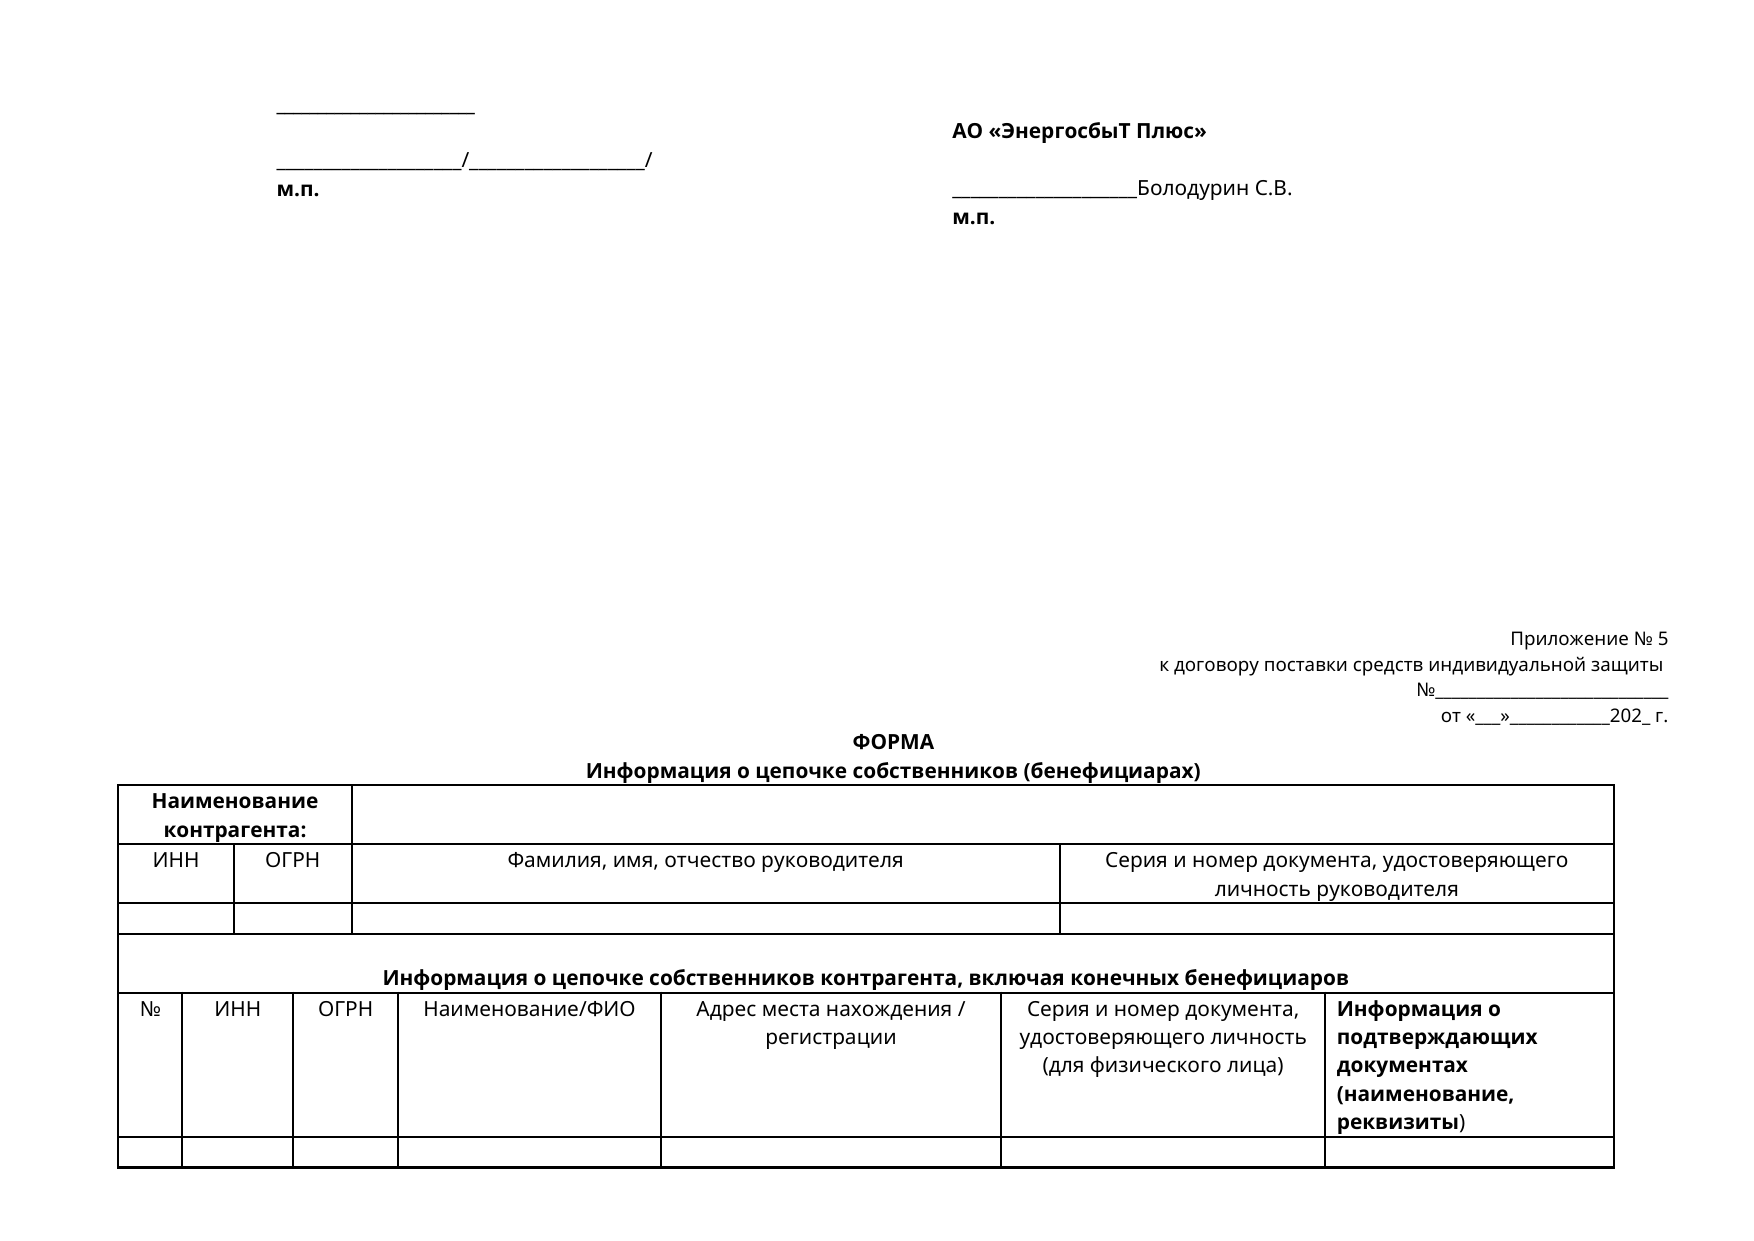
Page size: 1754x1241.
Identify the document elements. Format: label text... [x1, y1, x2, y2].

table_cell ОГРН [235, 845, 351, 902]
table_cell ОГРН [294, 994, 397, 1136]
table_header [265, 89, 941, 251]
table_cell [183, 1138, 292, 1166]
text Приложение № 5 [118, 625, 1668, 651]
table_cell [1061, 904, 1613, 933]
table_cell [119, 904, 233, 933]
text ФОРМА [118, 727, 1668, 756]
table_cell Серия и номер документа, удостоверяющего личность (для физического лица) [1002, 994, 1324, 1136]
table_cell ИНН [183, 994, 292, 1136]
table_cell ИНН [119, 845, 233, 902]
table_cell [119, 1138, 181, 1166]
table_cell [662, 1138, 1000, 1166]
table_cell Наименование/ФИО [399, 994, 660, 1136]
text к договору поставки средств индивидуальной защиты №____________________________ [118, 651, 1668, 702]
table_cell [235, 904, 351, 933]
table_cell Информация о подтверждающих документах (наименование, реквизиты) [1326, 994, 1613, 1136]
table_cell Фамилия, имя, отчество руководителя [353, 845, 1059, 902]
table_header Наименование контрагента: [119, 786, 351, 843]
table_cell [353, 904, 1059, 933]
table_cell [1002, 1138, 1324, 1166]
table_cell [294, 1138, 397, 1166]
table_cell [399, 1138, 660, 1166]
table_cell [1326, 1138, 1613, 1166]
text от «___»____________202_ г. [118, 702, 1668, 727]
table_cell Адрес места нахождения / регистрации [662, 994, 1000, 1136]
table_cell № [119, 994, 181, 1136]
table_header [941, 89, 1754, 251]
table_header [353, 786, 1613, 843]
table_cell Информация о цепочке собственников контрагента, включая конечных бенефициаров [119, 935, 1613, 992]
text Информация о цепочке собственников (бенефициарах) [118, 756, 1668, 784]
table_cell Серия и номер документа, удостоверяющего личность руководителя [1061, 845, 1613, 902]
